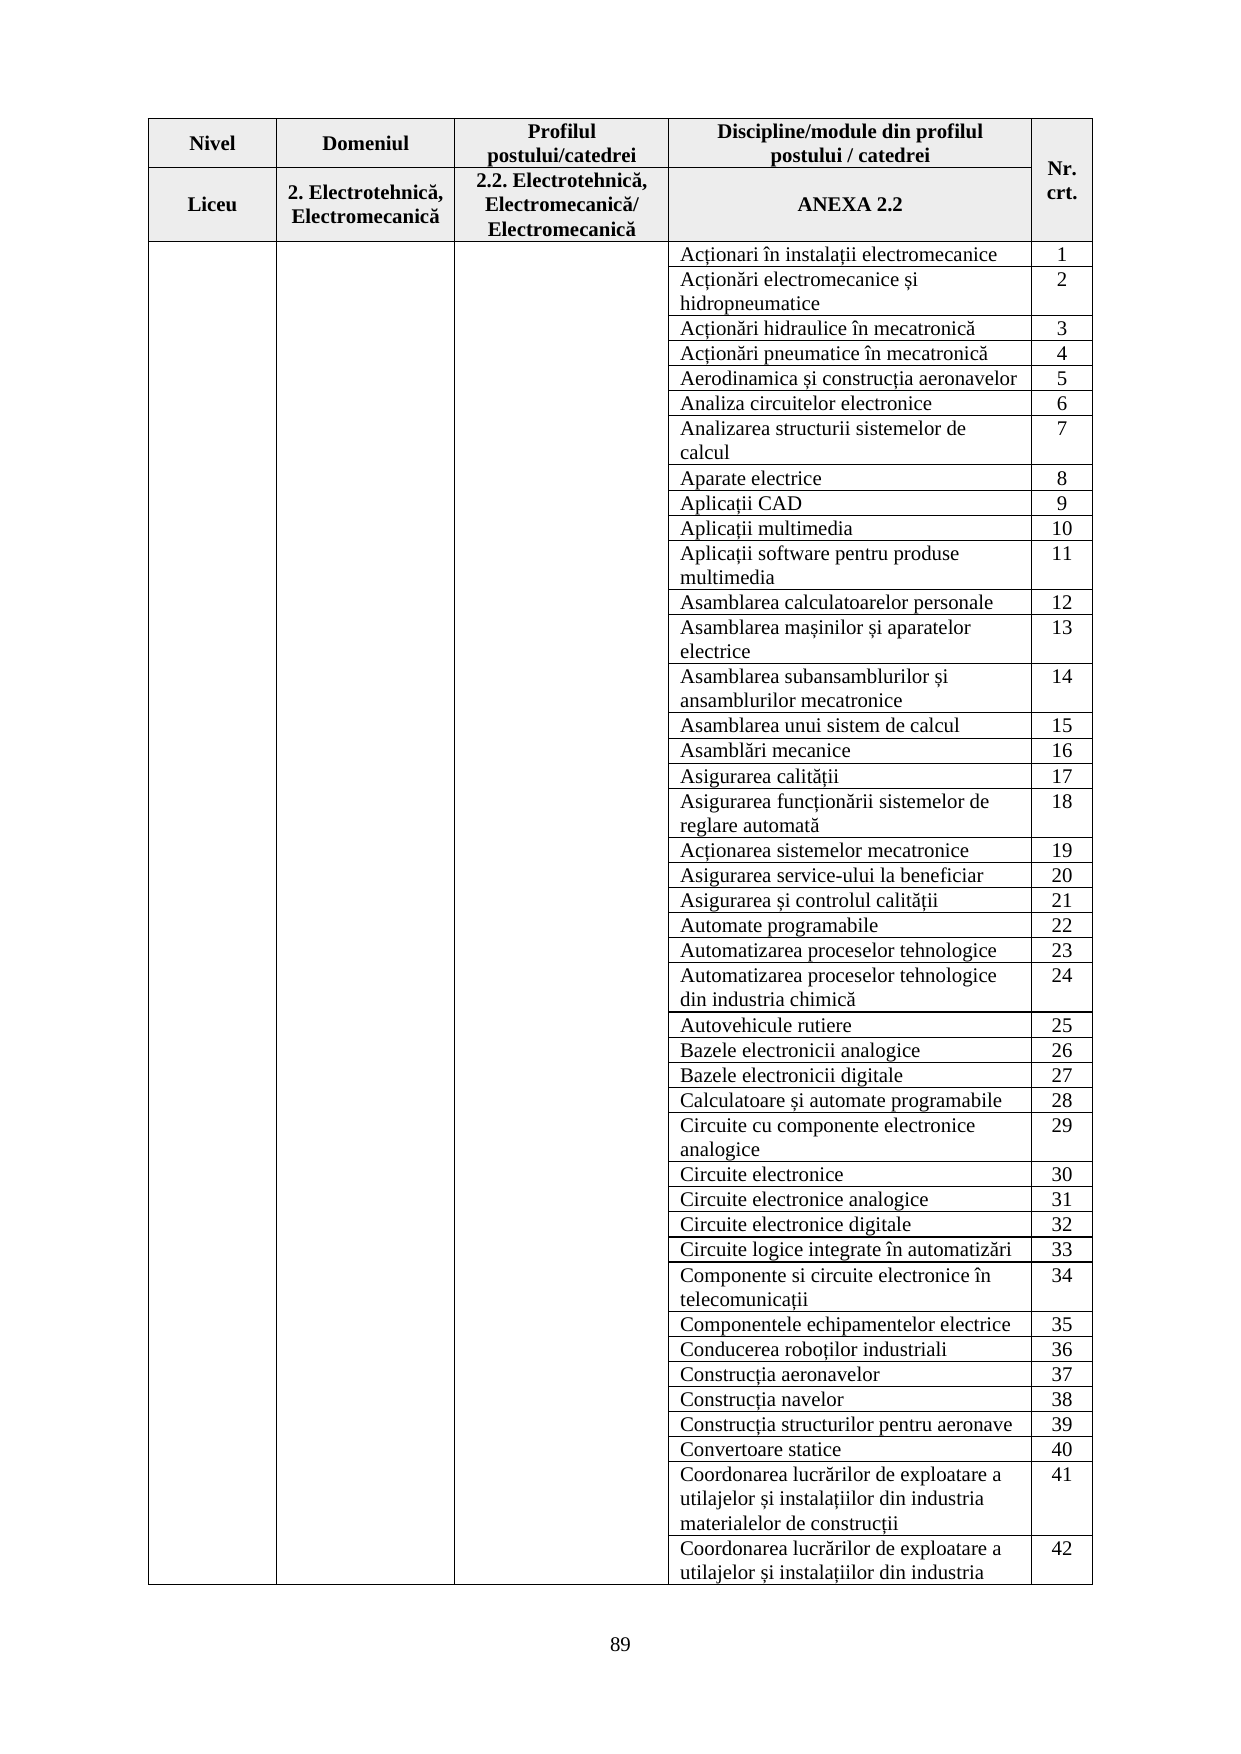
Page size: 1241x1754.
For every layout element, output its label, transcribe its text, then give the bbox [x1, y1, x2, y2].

table_cell Aplicații multimedia [669, 516, 1031, 540]
table_cell Acționarea sistemelor mecatronice [669, 838, 1031, 862]
table_cell 13 [1032, 615, 1092, 663]
table_cell Componentele echipamentelor electrice [669, 1312, 1031, 1336]
table_cell 2. Electrotehnică, Electromecanică [277, 168, 454, 241]
table_cell 18 [1032, 789, 1092, 837]
table_cell 32 [1032, 1212, 1092, 1236]
table_cell Componente si circuite electronice în telecomunicații [669, 1263, 1031, 1311]
table_cell Asamblarea subansamblurilor și ansamblurilor mecatronice [669, 664, 1031, 712]
table_cell Analizarea structurii sistemelor de calcul [669, 416, 1031, 464]
table_cell Circuite electronice digitale [669, 1212, 1031, 1236]
table_cell 19 [1032, 838, 1092, 862]
table_cell 40 [1032, 1437, 1092, 1461]
table_cell 22 [1032, 913, 1092, 937]
table_cell Asigurarea funcționării sistemelor de reglare automată [669, 789, 1031, 837]
table_cell 23 [1032, 938, 1092, 962]
table_cell Construcția aeronavelor [669, 1362, 1031, 1386]
table_cell 26 [1032, 1038, 1092, 1062]
table_cell Circuite cu componente electronice analogice [669, 1113, 1031, 1161]
table_cell 3 [1032, 316, 1092, 340]
table_cell Acționări hidraulice în mecatronică [669, 316, 1031, 340]
table_cell 4 [1032, 341, 1092, 365]
table_cell Liceu [149, 168, 276, 241]
table_cell 11 [1032, 541, 1092, 589]
table_cell 1 [1032, 242, 1092, 266]
table_header Discipline/module din profilul postului / catedrei [669, 119, 1031, 167]
table_cell Asigurarea calității [669, 764, 1031, 788]
table_cell Aparate electrice [669, 465, 1031, 489]
table_cell 34 [1032, 1263, 1092, 1311]
table_cell Autovehicule rutiere [669, 1013, 1031, 1037]
table_cell 28 [1032, 1088, 1092, 1112]
table_cell Automate programabile [669, 913, 1031, 937]
table_cell 2.2. Electrotehnică, Electromecanică/ Electromecanică [455, 168, 668, 241]
table_cell Construcția navelor [669, 1387, 1031, 1411]
table_cell Asamblarea mașinilor și aparatelor electrice [669, 615, 1031, 663]
table_header Domeniul [277, 119, 454, 167]
table_cell 24 [1032, 963, 1092, 1011]
table_cell 5 [1032, 366, 1092, 390]
table_cell 8 [1032, 465, 1092, 489]
table_cell Asigurarea și controlul calității [669, 888, 1031, 912]
table_cell Asamblarea calculatoarelor personale [669, 590, 1031, 614]
table_cell Acționări pneumatice în mecatronică [669, 341, 1031, 365]
table_cell Conducerea roboților industriali [669, 1337, 1031, 1361]
table_cell Asamblarea unui sistem de calcul [669, 713, 1031, 737]
table_cell Asigurarea service-ului la beneficiar [669, 863, 1031, 887]
table_cell Circuite electronice analogice [669, 1187, 1031, 1211]
table_cell 39 [1032, 1412, 1092, 1436]
table_cell Coordonarea lucrărilor de exploatare a utilajelor și instalațiilor din industria sticlei și a ceramicii [669, 1536, 1031, 1584]
table_cell 2 [1032, 267, 1092, 315]
table_cell [277, 242, 454, 1584]
table_cell 30 [1032, 1162, 1092, 1186]
table_cell 15 [1032, 713, 1092, 737]
table_cell Calculatoare și automate programabile [669, 1088, 1031, 1112]
table_cell ANEXA 2.2 [669, 168, 1031, 241]
table_cell 16 [1032, 739, 1092, 762]
table_cell 6 [1032, 391, 1092, 415]
table_cell [149, 242, 276, 1584]
table_cell 9 [1032, 491, 1092, 514]
table_cell 20 [1032, 863, 1092, 887]
table_cell Coordonarea lucrărilor de exploatare a utilajelor și instalațiilor din industria materialelor de construcții [669, 1462, 1031, 1534]
table_cell Asamblări mecanice [669, 739, 1031, 762]
table_cell 25 [1032, 1013, 1092, 1037]
table_cell Bazele electronicii analogice [669, 1038, 1031, 1062]
table_cell Aerodinamica și construcția aeronavelor [669, 366, 1031, 390]
table_cell Construcția structurilor pentru aeronave [669, 1412, 1031, 1436]
table_header Profilul postului/catedrei [455, 119, 668, 167]
table_cell Bazele electronicii digitale [669, 1063, 1031, 1087]
table_cell Acționări electromecanice și hidropneumatice [669, 267, 1031, 315]
table_cell 33 [1032, 1238, 1092, 1261]
table_cell 31 [1032, 1187, 1092, 1211]
table_cell Acționari în instalații electromecanice [669, 242, 1031, 266]
table_cell 7 [1032, 416, 1092, 464]
table_cell 12 [1032, 590, 1092, 614]
table_header Nr. crt. [1032, 119, 1092, 241]
table_cell 42 [1032, 1536, 1092, 1584]
table_cell Aplicații software pentru produse multimedia [669, 541, 1031, 589]
table_header Nivel [149, 119, 276, 167]
table_cell 41 [1032, 1462, 1092, 1534]
table_cell [455, 242, 668, 1584]
table_cell Analiza circuitelor electronice [669, 391, 1031, 415]
table_cell Aplicații CAD [669, 491, 1031, 514]
table_cell Automatizarea proceselor tehnologice din industria chimică [669, 963, 1031, 1011]
table_cell 35 [1032, 1312, 1092, 1336]
table_cell 37 [1032, 1362, 1092, 1386]
table_cell Automatizarea proceselor tehnologice [669, 938, 1031, 962]
table_cell 21 [1032, 888, 1092, 912]
table_cell Convertoare statice [669, 1437, 1031, 1461]
table_cell 17 [1032, 764, 1092, 788]
table_cell 14 [1032, 664, 1092, 712]
table_cell 27 [1032, 1063, 1092, 1087]
table_cell Circuite logice integrate în automatizări [669, 1238, 1031, 1261]
table_cell Circuite electronice [669, 1162, 1031, 1186]
table_cell 10 [1032, 516, 1092, 540]
table_cell 29 [1032, 1113, 1092, 1161]
table_cell 38 [1032, 1387, 1092, 1411]
table_cell 36 [1032, 1337, 1092, 1361]
